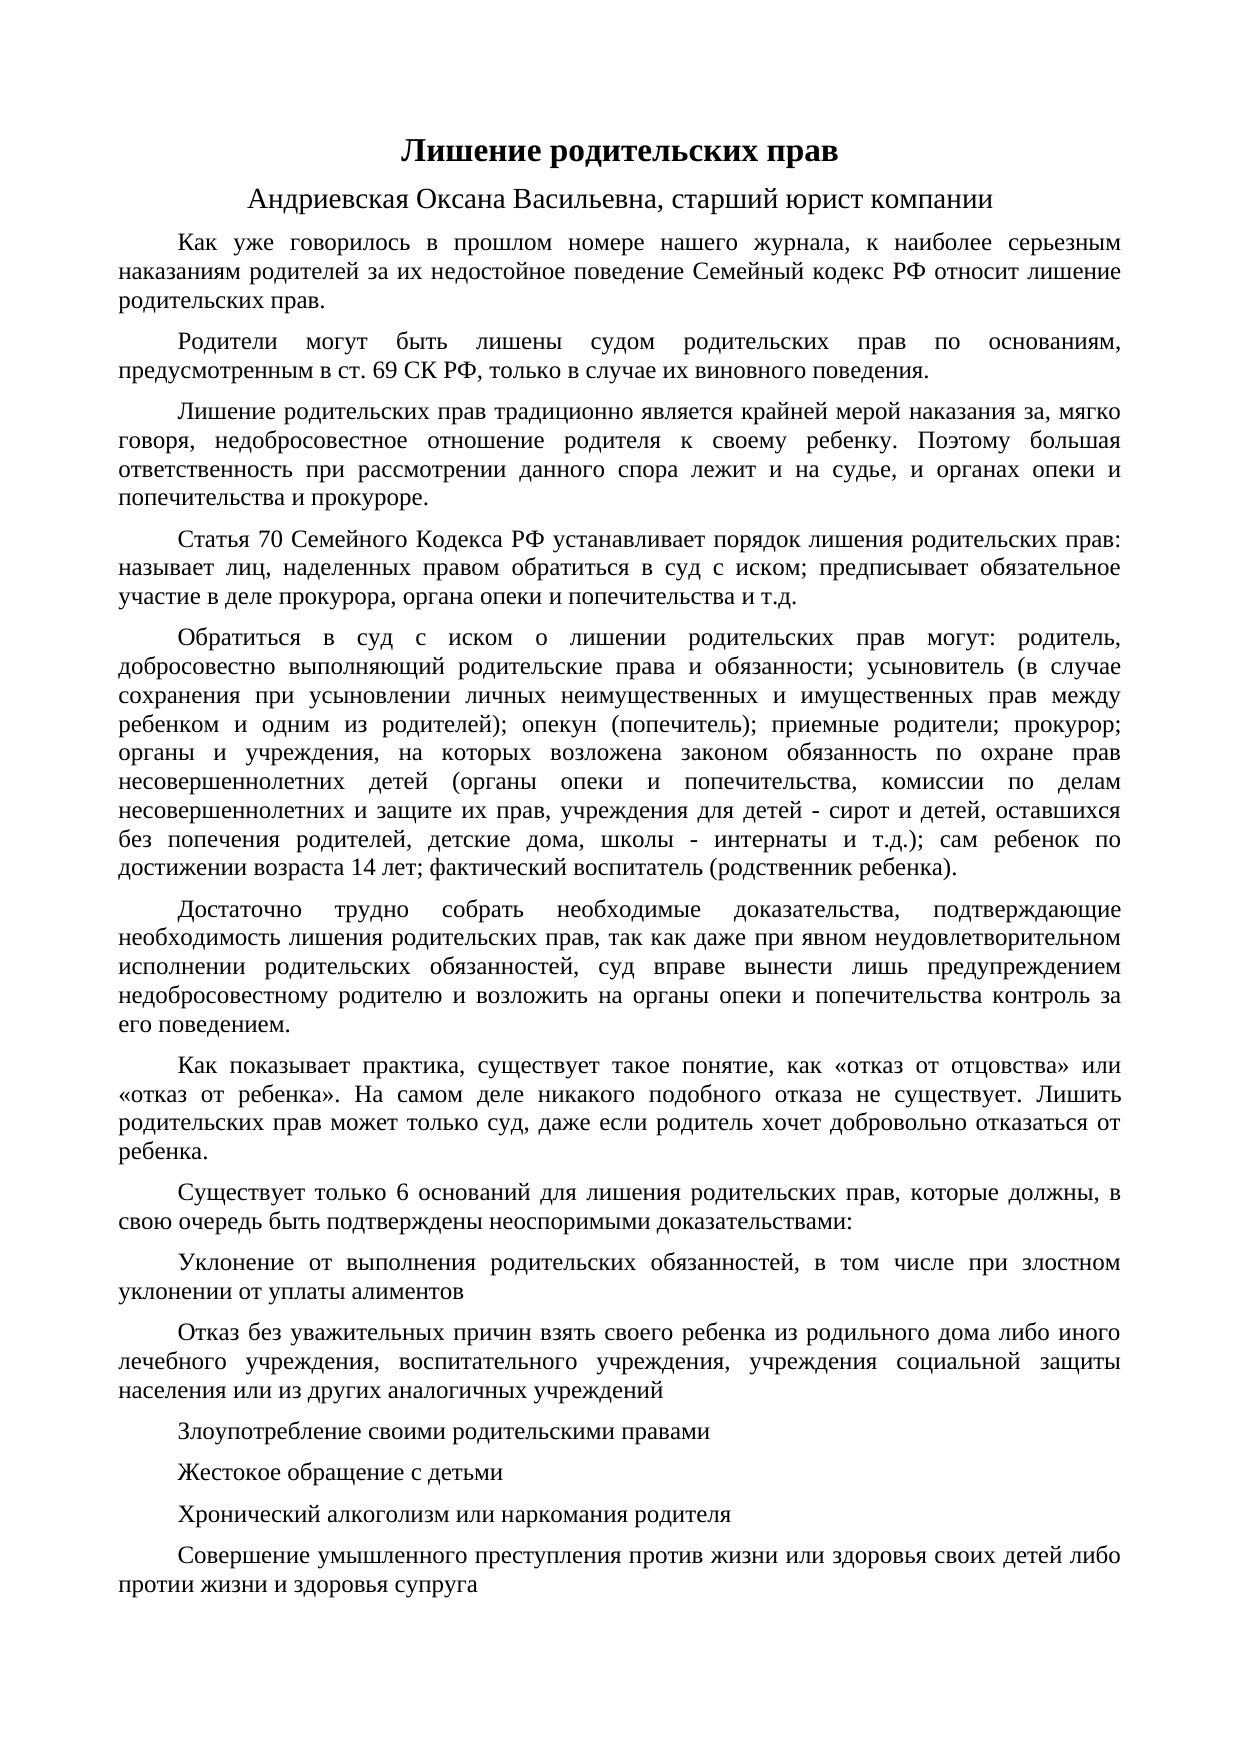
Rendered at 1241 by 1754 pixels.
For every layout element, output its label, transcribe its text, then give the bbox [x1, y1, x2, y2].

text Отказ без уважительных причин взять своего ребенка из родильного дома либо иного лечебного учреждения, воспитательного учреждения, учреждения социальной защиты населения или из других аналогичных учреждений [118, 1317, 1122, 1404]
text Жестокое обращение с детьми [118, 1457, 1122, 1486]
text Андриевская Оксана Васильевна, старший юрист компании [118, 181, 1122, 215]
text Обратиться в суд с иском о лишении родительских прав могут: родитель, добросовестно выполняющий родительские права и обязанности; усыновитель (в случае сохранения при усыновлении личных неимущественных и имущественных прав между ребенком и одним из родителей); опекун (попечитель); приемные родители; прокурор; органы и учреждения, на которых возложена законом обязанность по охране прав несовершеннолетних детей (органы опеки и попечительства, комиссии по делам несовершеннолетних и защите их прав, учреждения для детей - сирот и детей, оставшихся без попечения родителей, детские дома, школы - интернаты и т.д.); сам ребенок по достижении возраста 14 лет; фактический воспитатель (родственник ребенка). [118, 622, 1122, 881]
text Лишение родительских прав традиционно является крайней мерой наказания за, мягко говоря, недобросовестное отношение родителя к своему ребенку. Поэтому большая ответственность при рассмотрении данного спора лежит и на судье, и органах опеки и попечительства и прокуроре. [118, 396, 1122, 511]
text Совершение умышленного преступления против жизни или здоровья своих детей либо протии жизни и здоровья супруга [118, 1540, 1122, 1597]
text Существует только 6 оснований для лишения родительских прав, которые должны, в свою очередь быть подтверждены неоспоримыми доказательствами: [118, 1177, 1122, 1235]
text Родители могут быть лишены судом родительских прав по основаниям, предусмотренным в ст. 69 СК РФ, только в случае их виновного поведения. [118, 326, 1122, 384]
text Хронический алкоголизм или наркомания родителя [118, 1499, 1122, 1527]
text Уклонение от выполнения родительских обязанностей, в том числе при злостном уклонении от уплаты алиментов [118, 1247, 1122, 1305]
text Как уже говорилось в прошлом номере нашего журнала, к наиболее серьезным наказаниям родителей за их недостойное поведение Семейный кодекс РФ относит лишение родительских прав. [118, 227, 1122, 314]
text Лишение родительских прав [118, 131, 1122, 169]
text Как показывает практика, существует такое понятие, как «отказ от отцовства» или «отказ от ребенка». На самом деле никакого подобного отказа не существует. Лишить родительских прав может только суд, даже если родитель хочет добровольно отказаться от ребенка. [118, 1050, 1122, 1165]
text Достаточно трудно собрать необходимые доказательства, подтверждающие необходимость лишения родительских прав, так как даже при явном неудовлетворительном исполнении родительских обязанностей, суд вправе вынести лишь предупреждением недобросовестному родителю и возложить на органы опеки и попечительства контроль за его поведением. [118, 894, 1122, 1037]
text Злоупотребление своими родительскими правами [118, 1416, 1122, 1445]
text Статья 70 Семейного Кодекса РФ устанавливает порядок лишения родительских прав: называет лиц, наделенных правом обратиться в суд с иском; предписывает обязательное участие в деле прокурора, органа опеки и попечительства и т.д. [118, 524, 1122, 610]
